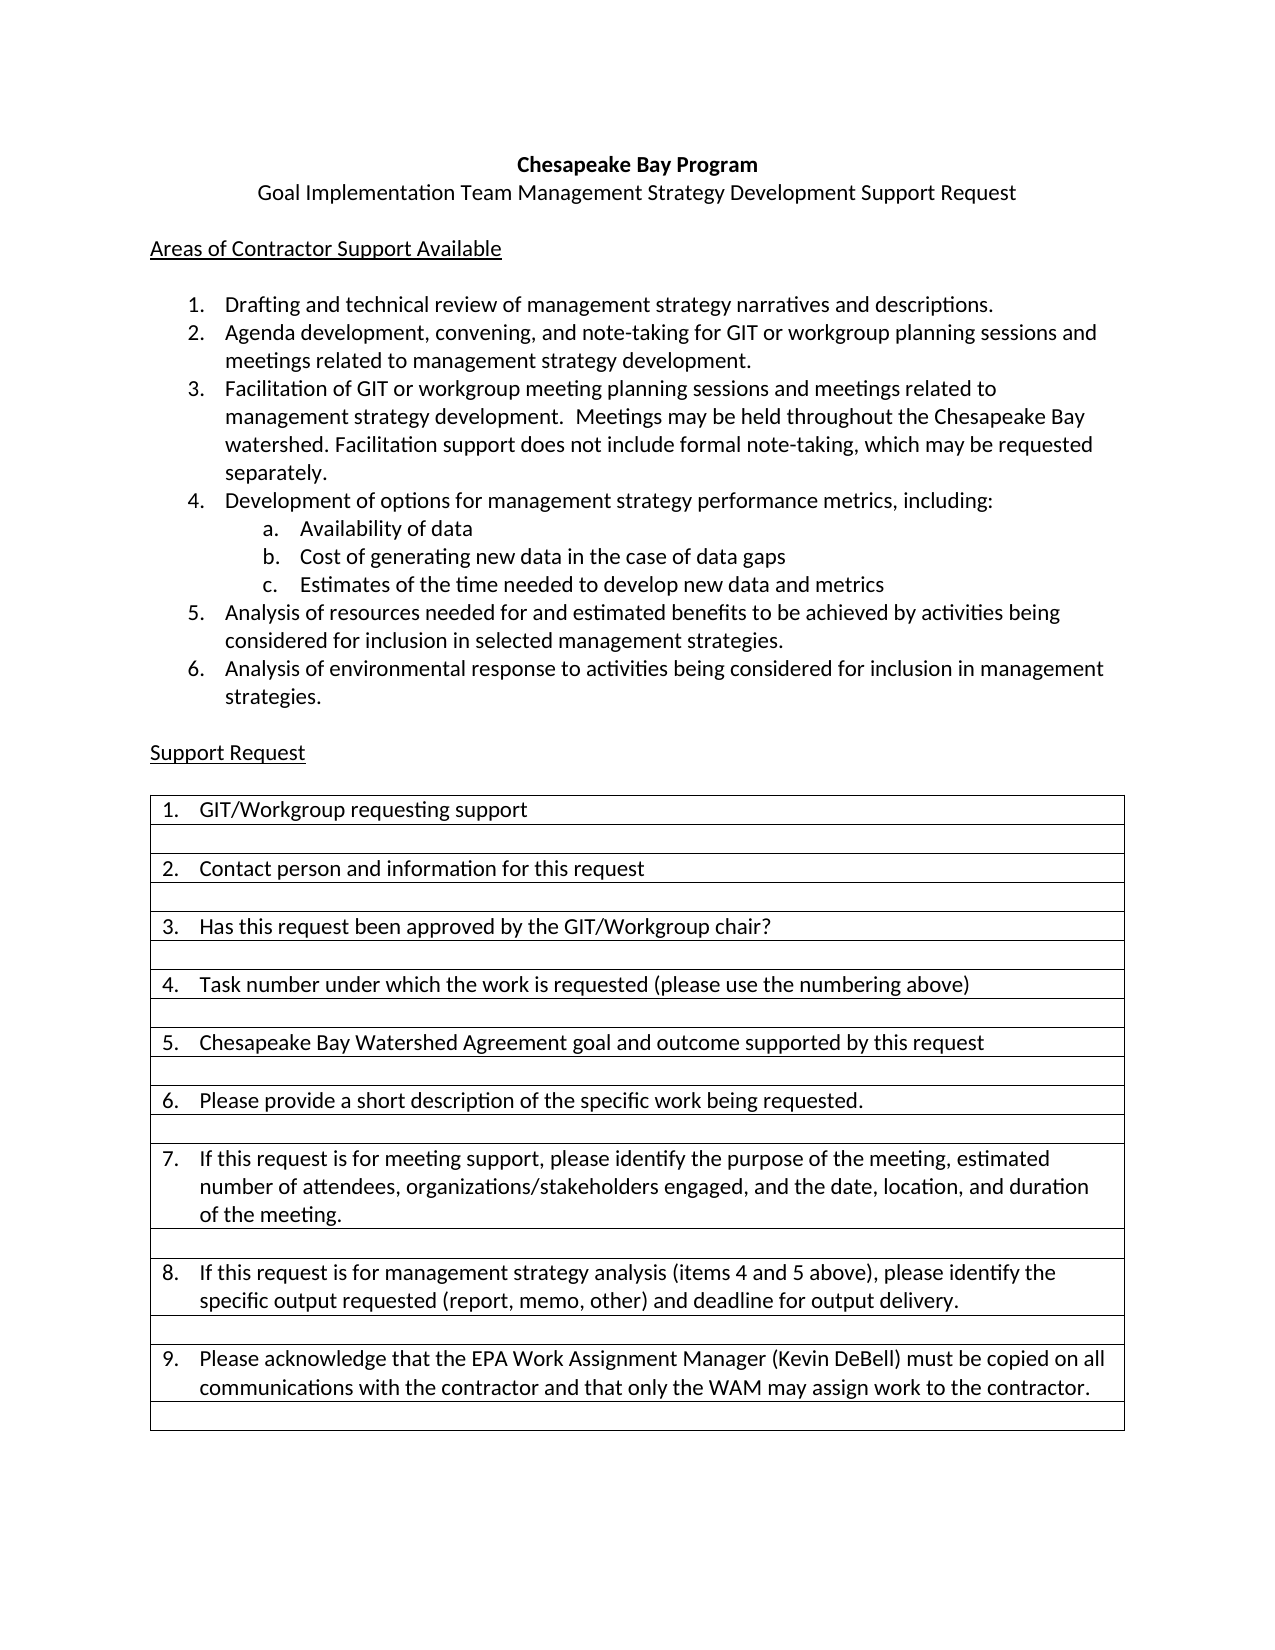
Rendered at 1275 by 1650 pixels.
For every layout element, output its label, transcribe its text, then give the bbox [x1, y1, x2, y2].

text Support Request [150, 738, 1125, 766]
table_cell Has this request been approved by the GIT/Workgroup chair? [151, 912, 1124, 940]
text Chesapeake Bay Program [150, 150, 1125, 178]
list Cost of generating new data in the case of data gaps [262, 542, 1125, 570]
text Areas of Contractor Support Available [150, 234, 1125, 262]
table_cell [151, 883, 1124, 911]
table_cell Please acknowledge that the EPA Work Assignment Manager (Kevin DeBell) must be copied on all communications with the contractor and that only the WAM may assign work to the contractor. [151, 1345, 1124, 1401]
table_cell If this request is for meeting support, please identify the purpose of the meeting, estimated number of attendees, organizations/stakeholders engaged, and the date, location, and duration of the meeting. [151, 1144, 1124, 1228]
list Drafting and technical review of management strategy narratives and descriptions. [187, 290, 1125, 318]
list Availability of data [262, 514, 1125, 542]
table_cell [151, 1316, 1124, 1343]
table_cell [151, 1057, 1124, 1085]
list Analysis of environmental response to activities being considered for inclusion in management strategies. [187, 654, 1125, 710]
list Development of options for management strategy performance metrics, including: [187, 486, 1125, 514]
table_cell [151, 999, 1124, 1027]
table_cell Please provide a short description of the specific work being requested. [151, 1086, 1124, 1114]
table_cell [151, 825, 1124, 853]
list Agenda development, convening, and note-taking for GIT or workgroup planning sessions and meetings related to management strategy development. [187, 318, 1125, 374]
table_cell If this request is for management strategy analysis (items 4 and 5 above), please identify the specific output requested (report, memo, other) and deadline for output delivery. [151, 1259, 1124, 1314]
table_cell [151, 1115, 1124, 1143]
list Analysis of resources needed for and estimated benefits to be achieved by activities being considered for inclusion in selected management strategies. [187, 598, 1125, 654]
table_cell [151, 941, 1124, 969]
table_cell Task number under which the work is requested (please use the numbering above) [151, 970, 1124, 998]
list Facilitation of GIT or workgroup meeting planning sessions and meetings related to management strategy development. Meetings may be held throughout the Chesapeake Bay watershed. Facilitation support does not include formal note-taking, which may be requested separately. [187, 374, 1125, 486]
table_header GIT/Workgroup requesting support [151, 796, 1124, 823]
table_cell Contact person and information for this request [151, 854, 1124, 882]
list Estimates of the time needed to develop new data and metrics [262, 570, 1125, 598]
table_cell [151, 1402, 1124, 1430]
text Goal Implementation Team Management Strategy Development Support Request [150, 178, 1125, 206]
table_cell [151, 1229, 1124, 1257]
table_cell Chesapeake Bay Watershed Agreement goal and outcome supported by this request [151, 1028, 1124, 1056]
